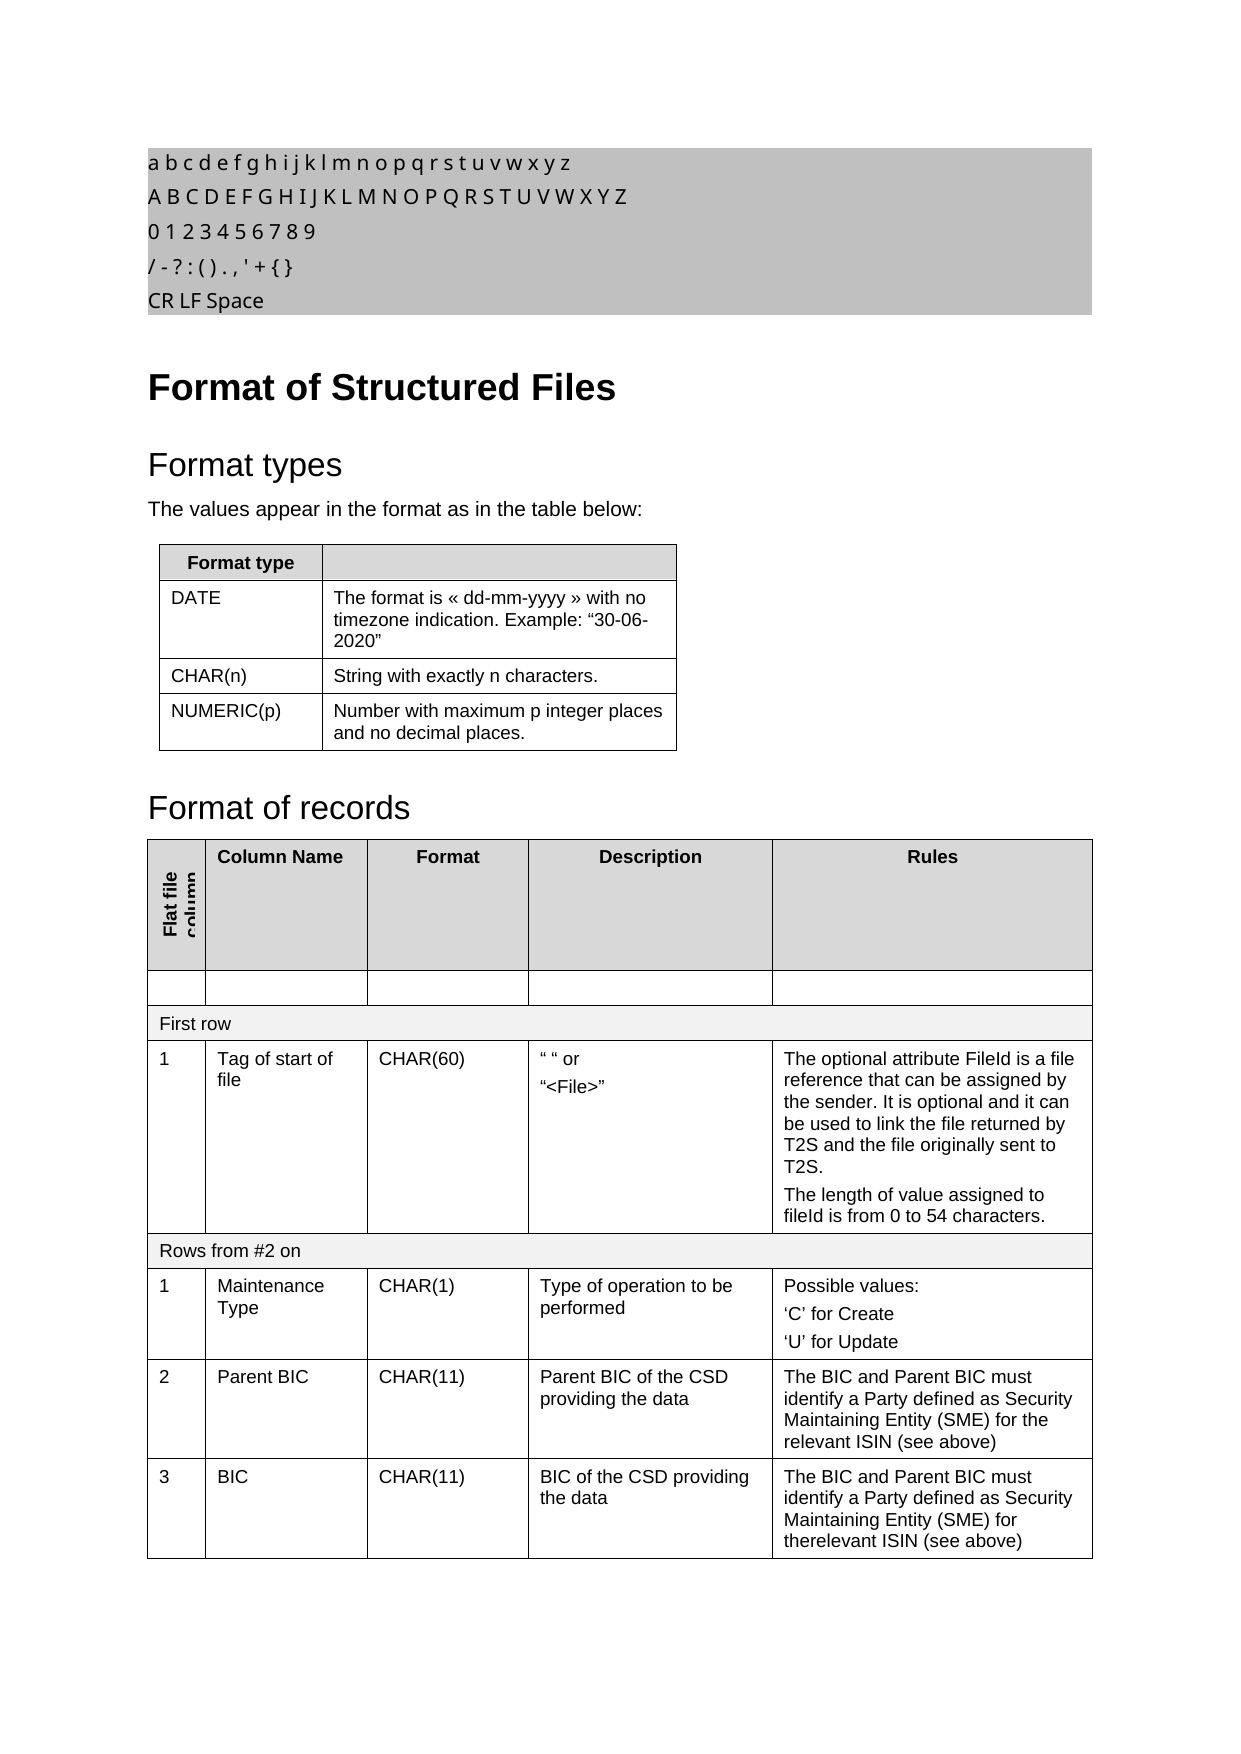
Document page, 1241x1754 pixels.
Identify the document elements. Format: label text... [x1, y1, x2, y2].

table_cell The format is « dd-mm-yyyy » with no timezone indication. Example: “30-06-2020” [323, 581, 676, 658]
table_header Format type [160, 545, 322, 579]
table_cell BIC [206, 1459, 367, 1558]
table_cell CHAR(11) [368, 1360, 528, 1458]
table_cell Possible values: ‘C’ for Create ‘U’ for Update [773, 1269, 1092, 1358]
table_header Format [368, 840, 528, 970]
table_cell First row [148, 1006, 1092, 1040]
table_cell 1 [148, 1041, 205, 1233]
table_cell 3 [148, 1459, 205, 1558]
text 0 1 2 3 4 5 6 7 8 9 [148, 217, 1092, 246]
table_cell String with exactly n characters. [323, 659, 676, 693]
table_cell Tag of start of file [206, 1041, 367, 1233]
text a b c d e f g h i j k l m n o p q r s t u v w x y z [148, 148, 1092, 176]
table_header [323, 545, 676, 579]
text The values appear in the format as in the table below: [148, 496, 1092, 520]
table_cell BIC of the CSD providing the data [529, 1459, 772, 1558]
text A B C D E F G H I J K L M N O P Q R S T U V W X Y Z [148, 182, 1092, 211]
table_cell Parent BIC of the CSD providing the data [529, 1360, 772, 1458]
table_cell [529, 971, 772, 1005]
subtitle Format of Structured Files [148, 365, 1092, 408]
table_cell Parent BIC [206, 1360, 367, 1458]
table_cell The BIC and Parent BIC must identify a Party defined as Security Maintaining Entity (SME) for the relevant ISIN (see above) [773, 1360, 1092, 1458]
text / - ? : ( ) . , ' + { } [148, 252, 1092, 280]
table_cell NUMERIC(p) [160, 694, 322, 749]
table_cell Type of operation to be performed [529, 1269, 772, 1358]
table_cell CHAR(60) [368, 1041, 528, 1233]
table_header Flat file column [148, 840, 205, 970]
table_cell 2 [148, 1360, 205, 1458]
table_cell [148, 971, 205, 1005]
table_cell [368, 971, 528, 1005]
table_header Description [529, 840, 772, 970]
table_cell “ “ or “<File>” [529, 1041, 772, 1233]
text CR LF Space [148, 286, 1092, 315]
table_cell CHAR(11) [368, 1459, 528, 1558]
table_header Column Name [206, 840, 367, 970]
table_cell Maintenance Type [206, 1269, 367, 1358]
subtitle Format of records [148, 788, 1092, 826]
table_cell DATE [160, 581, 322, 658]
table_cell CHAR(1) [368, 1269, 528, 1358]
table_cell [773, 971, 1092, 1005]
table_cell [206, 971, 367, 1005]
table_header Rules [773, 840, 1092, 970]
table_cell Number with maximum p integer places and no decimal places. [323, 694, 676, 749]
table_cell CHAR(n) [160, 659, 322, 693]
table_cell 1 [148, 1269, 205, 1358]
subtitle Format types [148, 446, 1092, 484]
table_cell Rows from #2 on [148, 1234, 1092, 1268]
table_cell The BIC and Parent BIC must identify a Party defined as Security Maintaining Entity (SME) for therelevant ISIN (see above) [773, 1459, 1092, 1558]
table_cell The optional attribute FileId is a file reference that can be assigned by the sender. It is optional and it can be used to link the file returned by T2S and the file originally sent to T2S. The length of value assigned to fileId is from 0 to 54 characters. [773, 1041, 1092, 1233]
